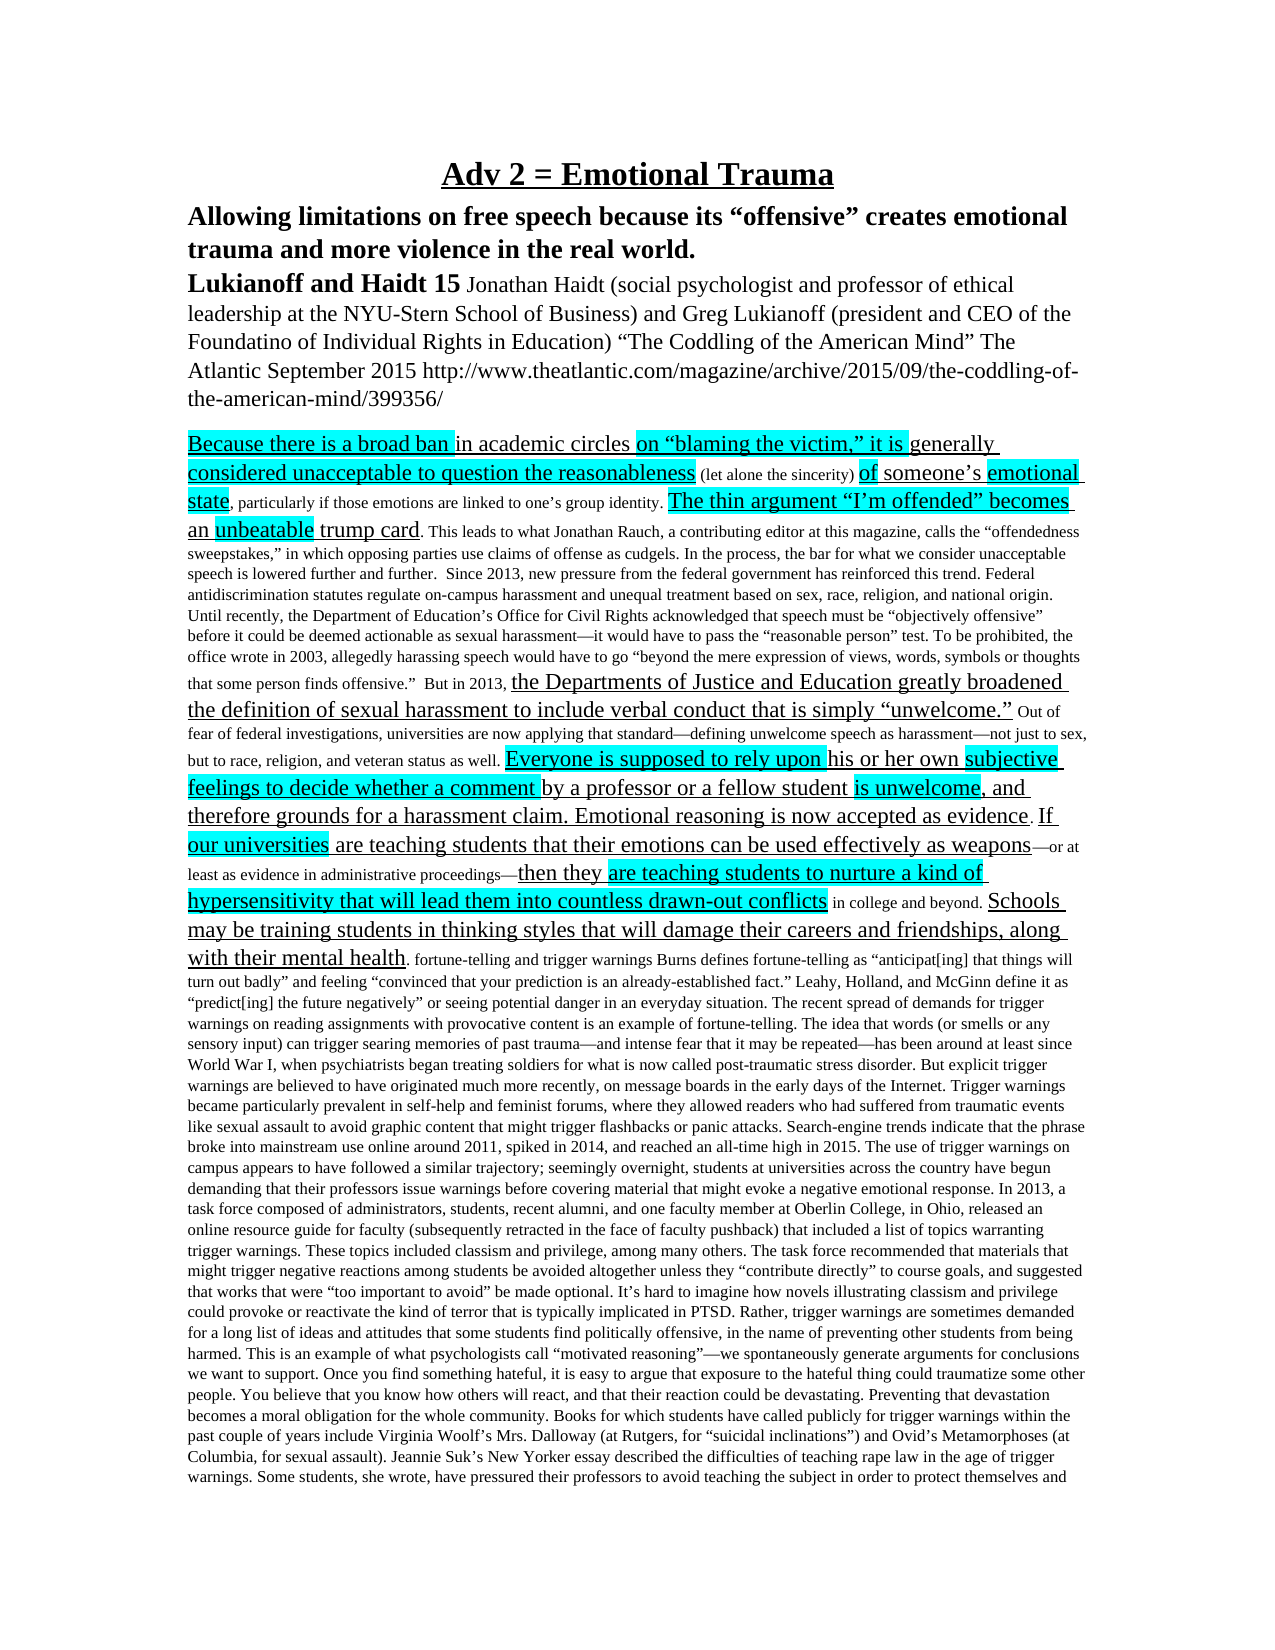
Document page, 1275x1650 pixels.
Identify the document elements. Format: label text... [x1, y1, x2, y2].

text Lukianoff and Haidt 15 Jonathan Haidt (social psychologist and professor of ethical leadership at the NYU-Stern School of Business) and Greg Lukianoff (president and CEO of the Foundatino of Individual Rights in Education) “The Coddling of the American Mind” The Atlantic September 2015 http://www.theatlantic.com/magazine/archive/2015/09/the-coddling-of-the-american-mind/399356/ [187, 267, 1087, 412]
subtitle Adv 2 = Emotional Trauma [187, 154, 1087, 192]
subtitle Allowing limitations on free speech because its “offensive” creates emotional trauma and more violence in the real world. [187, 200, 1087, 264]
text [187, 430, 1087, 1486]
